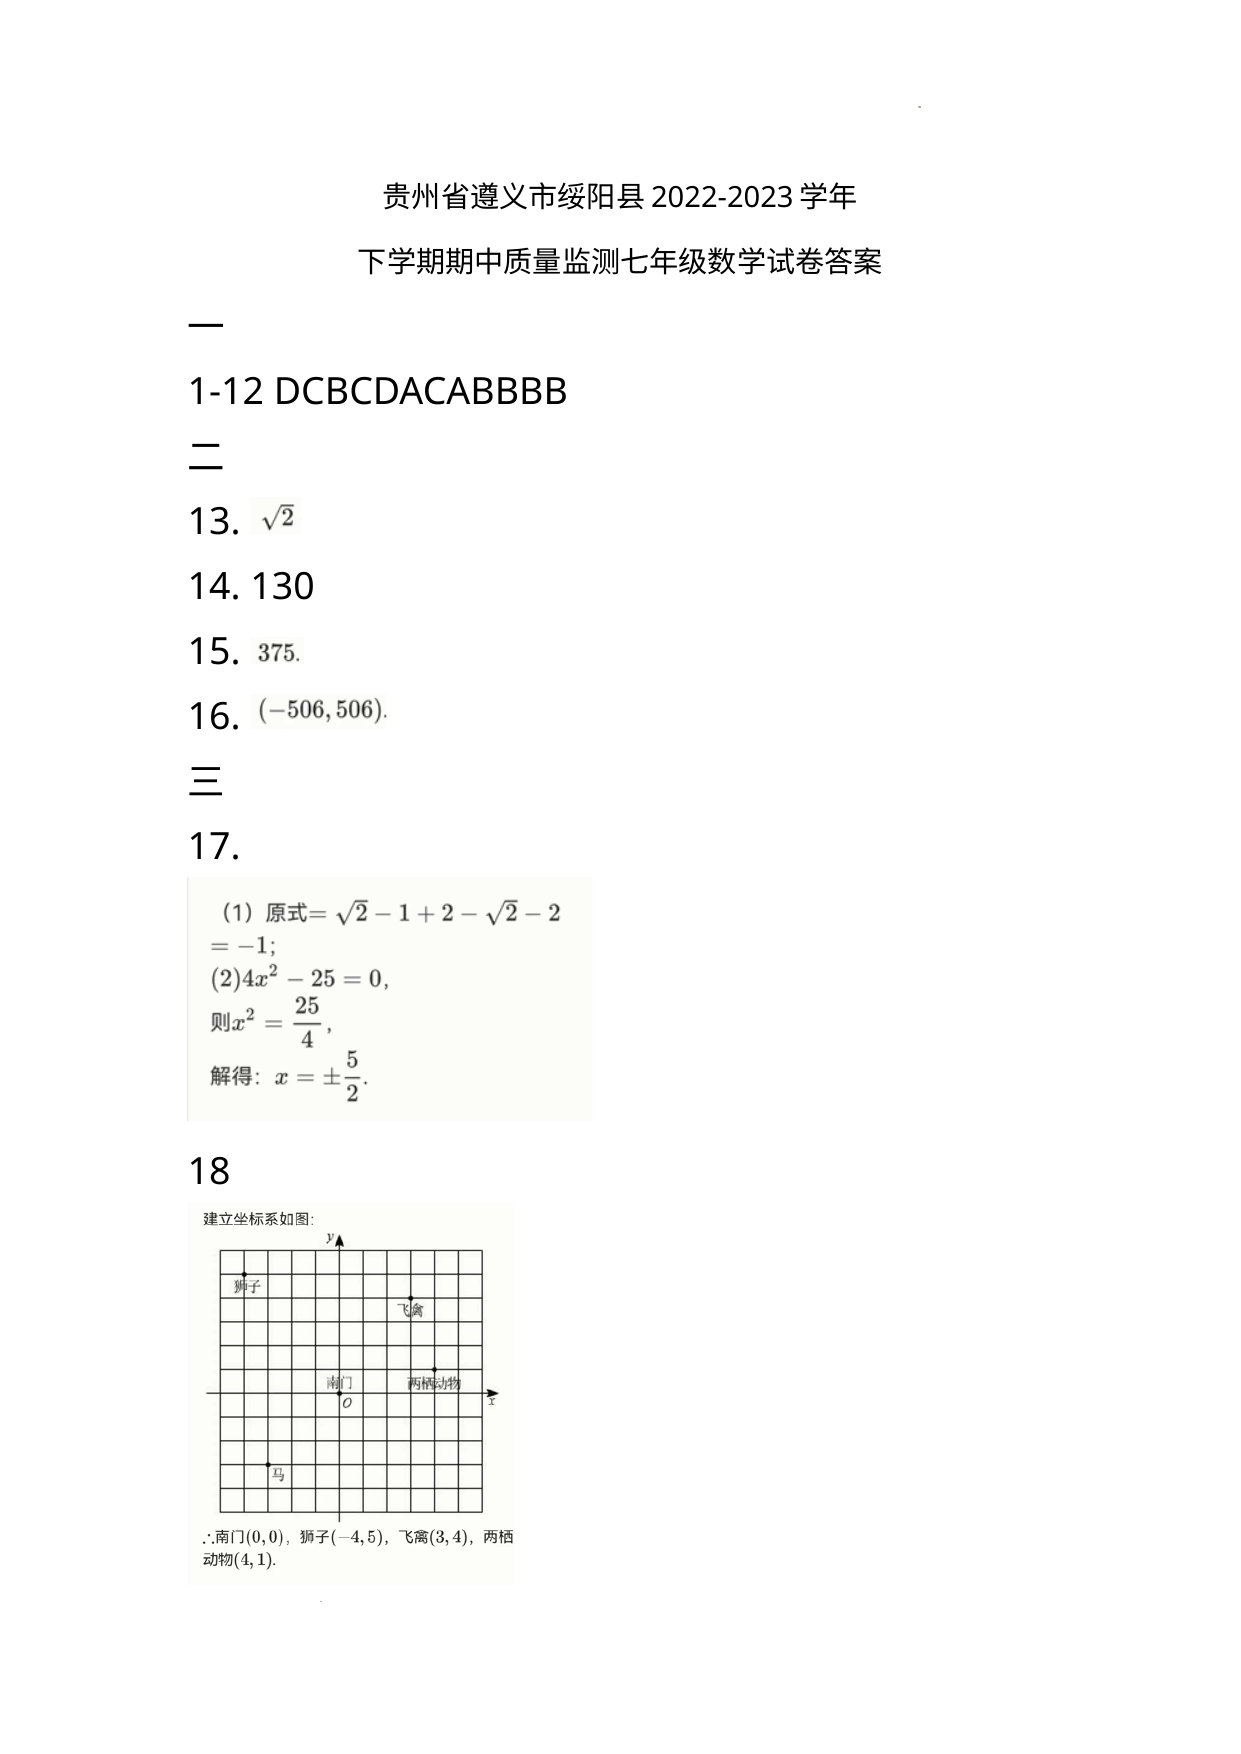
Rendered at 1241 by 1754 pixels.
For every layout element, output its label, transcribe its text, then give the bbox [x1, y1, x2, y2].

picture [187, 877, 593, 1121]
text 下学期期中质量监测七年级数学试卷答案 [187, 227, 1053, 292]
text 贵州省遵义市绥阳县2022-2023学年 [187, 162, 1053, 227]
text 17. [187, 812, 1053, 877]
list 130 [187, 552, 1053, 617]
text 1-12 DCBCDACABBBB [187, 357, 1053, 422]
text 一 [187, 292, 1053, 357]
text 二 [187, 422, 1053, 487]
picture [250, 497, 302, 534]
text 三 [187, 747, 1053, 812]
picture [187, 1202, 515, 1585]
picture [250, 637, 304, 664]
text 18 [187, 1137, 1053, 1202]
picture [250, 694, 387, 729]
